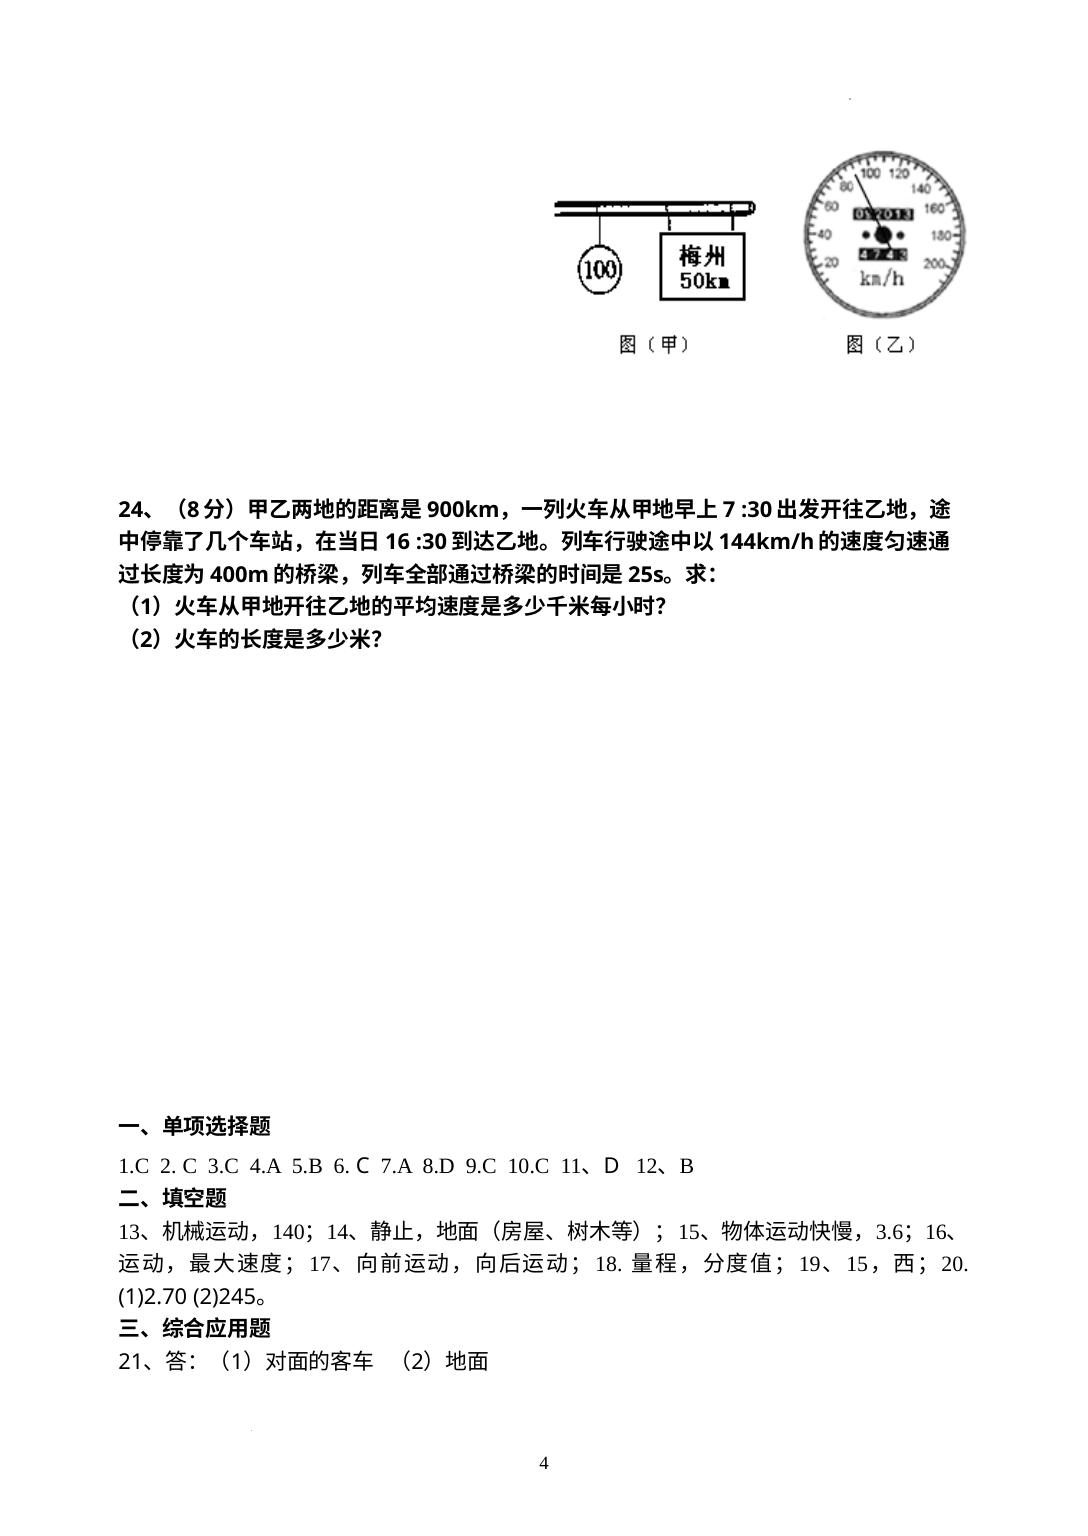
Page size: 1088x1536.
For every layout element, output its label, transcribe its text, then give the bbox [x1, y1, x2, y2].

text 13、机械运动，140；14、静止，地面（房屋、树木等）；15、物体运动快慢，3.6；16、运动，最大速度；17、向前运动，向后运动；18. 量程，分度值；19、15，西；20. (1)2.70 (2)245。 [118, 1213, 969, 1311]
text 二、填空题 [118, 1181, 969, 1213]
text 一、单项选择题 [118, 1109, 969, 1141]
text （2）火车的长度是多少米？ [118, 621, 969, 654]
text 24、（8分）甲乙两地的距离是900km，一列火车从甲地早上7 :30出发开往乙地，途中停靠了几个车站，在当日16 :30到达乙地。列车行驶途中以144km/h的速度匀速通过长度为400m的桥梁，列车全部通过桥梁的时间是25s。求： [118, 491, 969, 589]
text 1.C 2. C 3.C 4.A 5.B 6. C 7.A 8.D 9.C 10.C 11、D 12、B [118, 1141, 969, 1181]
text 21、答：（1）对面的客车 （2）地面 [118, 1343, 969, 1376]
picture [549, 142, 970, 362]
text 三、综合应用题 [118, 1311, 969, 1343]
text （1）火车从甲地开往乙地的平均速度是多少千米每小时？ [118, 589, 969, 621]
